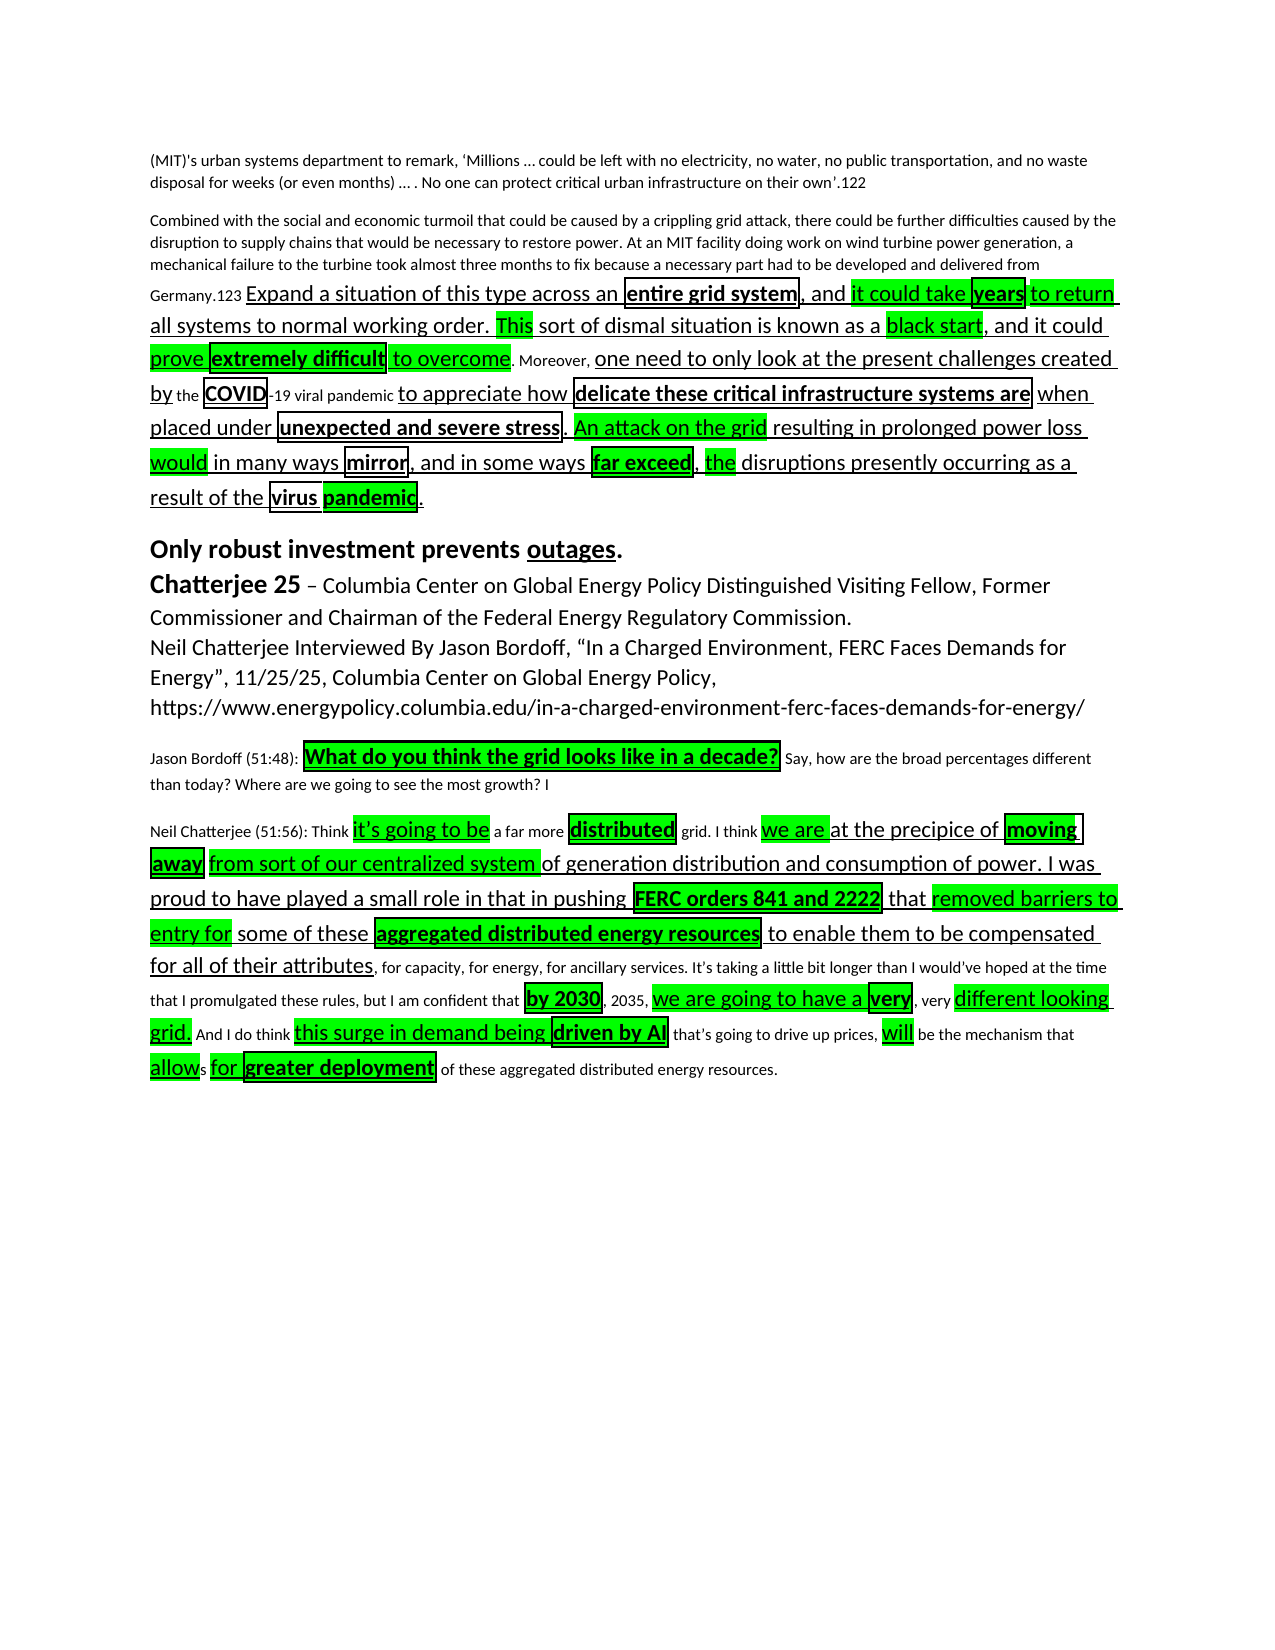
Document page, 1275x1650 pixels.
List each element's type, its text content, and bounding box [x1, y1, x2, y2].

text Neil Chatterjee (51:56): Think it’s going to be a far more distributed grid. I think we are at the precipice of moving away from sort of our centralized system of generation distribution and consumption of power. I was proud to have played a small role in that in pushing FERC orders 841 and 2222 that removed barriers to entry for some of these aggregated distributed energy resources to enable them to be compensated for all of their attributes, for capacity, for energy, for ancillary services. It’s taking a little bit longer than I would’ve hoped at the time that I promulgated these rules, but I am confident that by 2030, 2035, we are going to have a very, very different looking grid. And I do think this surge in demand being driven by AI that’s going to drive up prices, will be the mechanism that allows for greater deployment of these aggregated distributed energy resources. [150, 813, 1125, 1083]
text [150, 150, 1125, 192]
text Jason Bordoff (51:48): What do you think the grid looks like in a decade? Say, how are the broad percentages different than today? Where are we going to see the most growth? I [150, 740, 1125, 794]
text Chatterjee 25 – Columbia Center on Global Energy Policy Distinguished Visiting Fellow, Former Commissioner and Chairman of the Federal Energy Regulatory Commission. Neil Chatterjee Interviewed By Jason Bordoff, “In a Charged Environment, FERC Faces Demands for Energy”, 11/25/25, Columbia Center on Global Energy Policy, https://www.energypolicy.columbia.edu/in-a-charged-environment-ferc-faces-demands-for-energy/ [150, 568, 1125, 721]
subtitle Only robust investment prevents outages. [150, 532, 1125, 565]
text Combined with the social and economic turmoil that could be caused by a crippling grid attack, there could be further difficulties caused by the disruption to supply chains that would be necessary to restore power. At an MIT facility doing work on wind turbine power generation, a mechanical failure to the turbine took almost three months to fix because a necessary part had to be developed and delivered from Germany.123 Expand a situation of this type across an entire grid system, and it could take years to return all systems to normal working order. This sort of dismal situation is known as a black start, and it could prove extremely difficult to overcome. Moreover, one need to only look at the present challenges created by the COVID-19 viral pandemic to appreciate how delicate these critical infrastructure systems are when placed under unexpected and severe stress. An attack on the grid resulting in prolonged power loss would in many ways mirror, and in some ways far exceed, the disruptions presently occurring as a result of the virus pandemic. [150, 210, 1125, 513]
